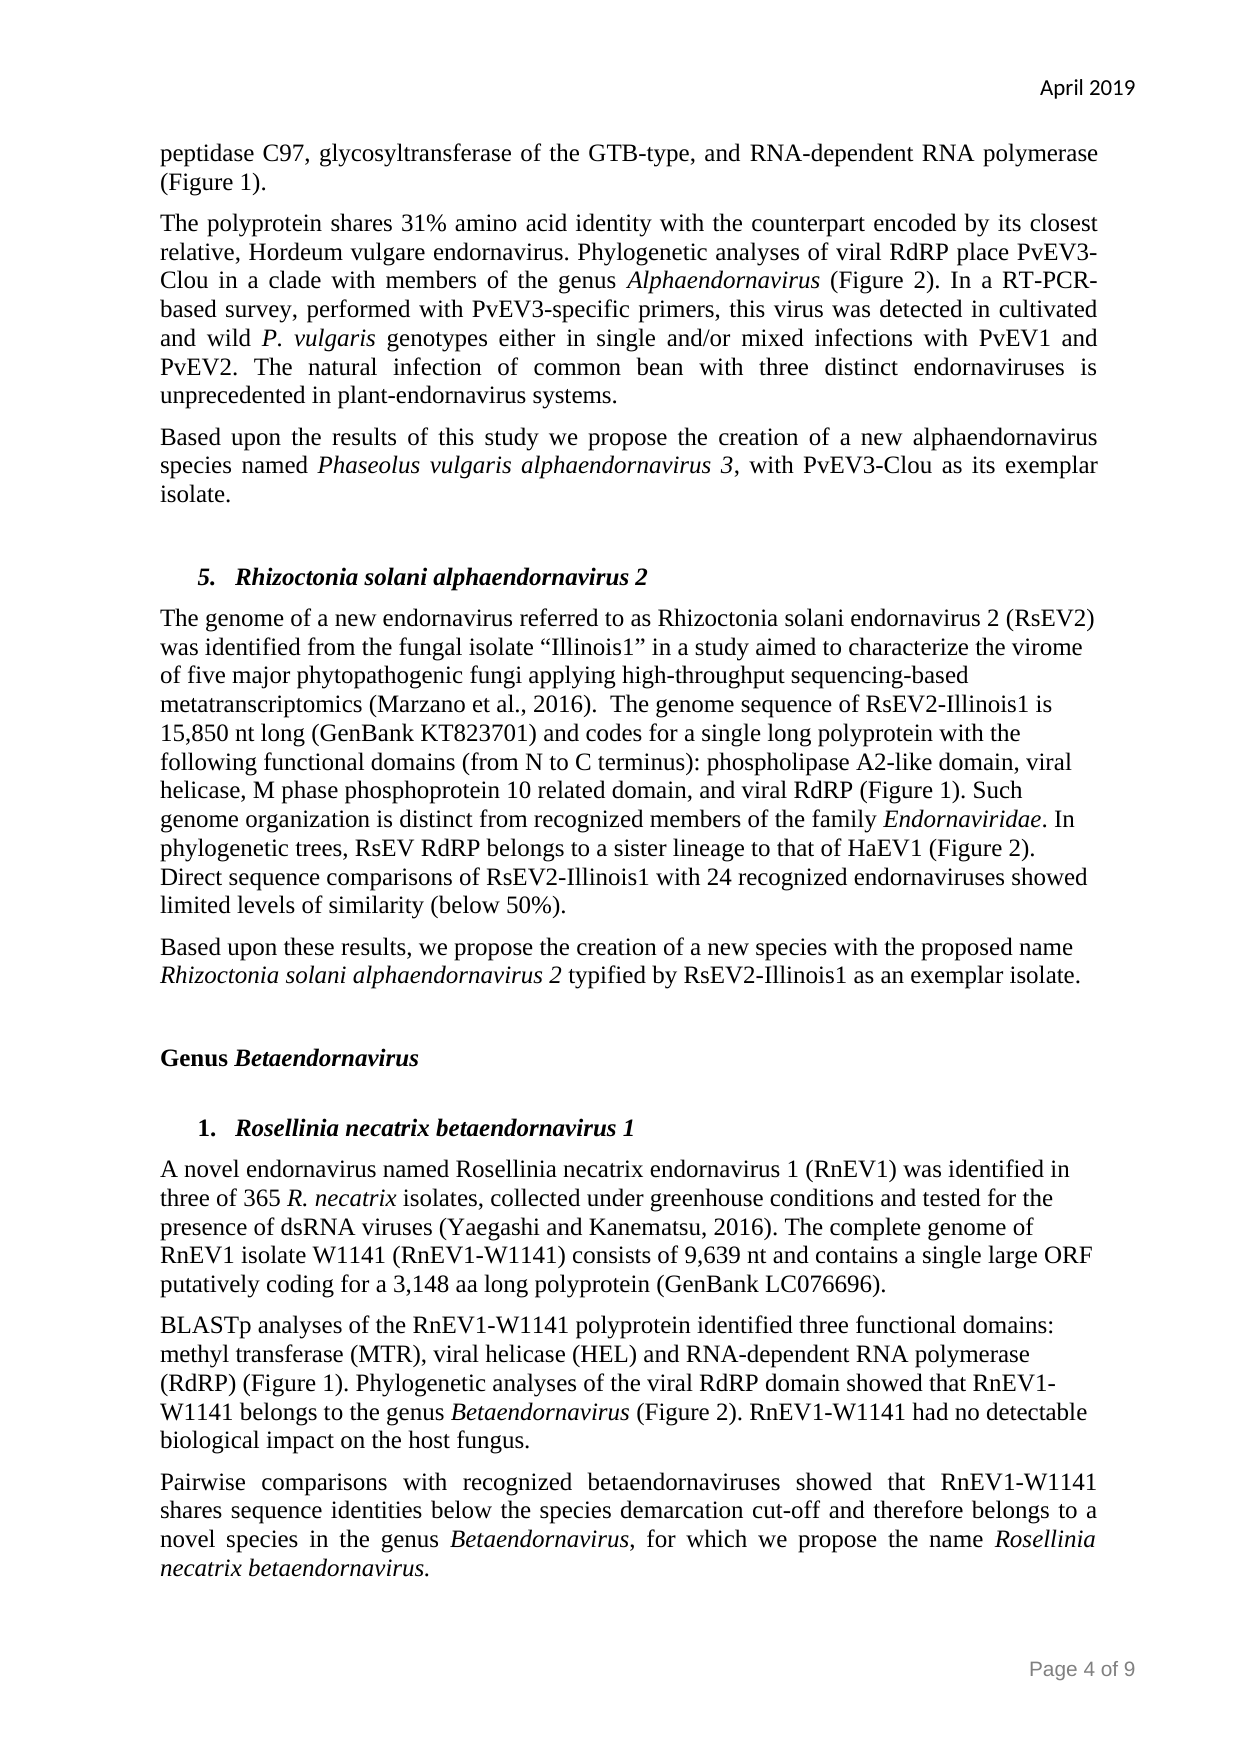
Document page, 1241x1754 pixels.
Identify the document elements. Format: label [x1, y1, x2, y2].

table_cell [149, 135, 1109, 1594]
